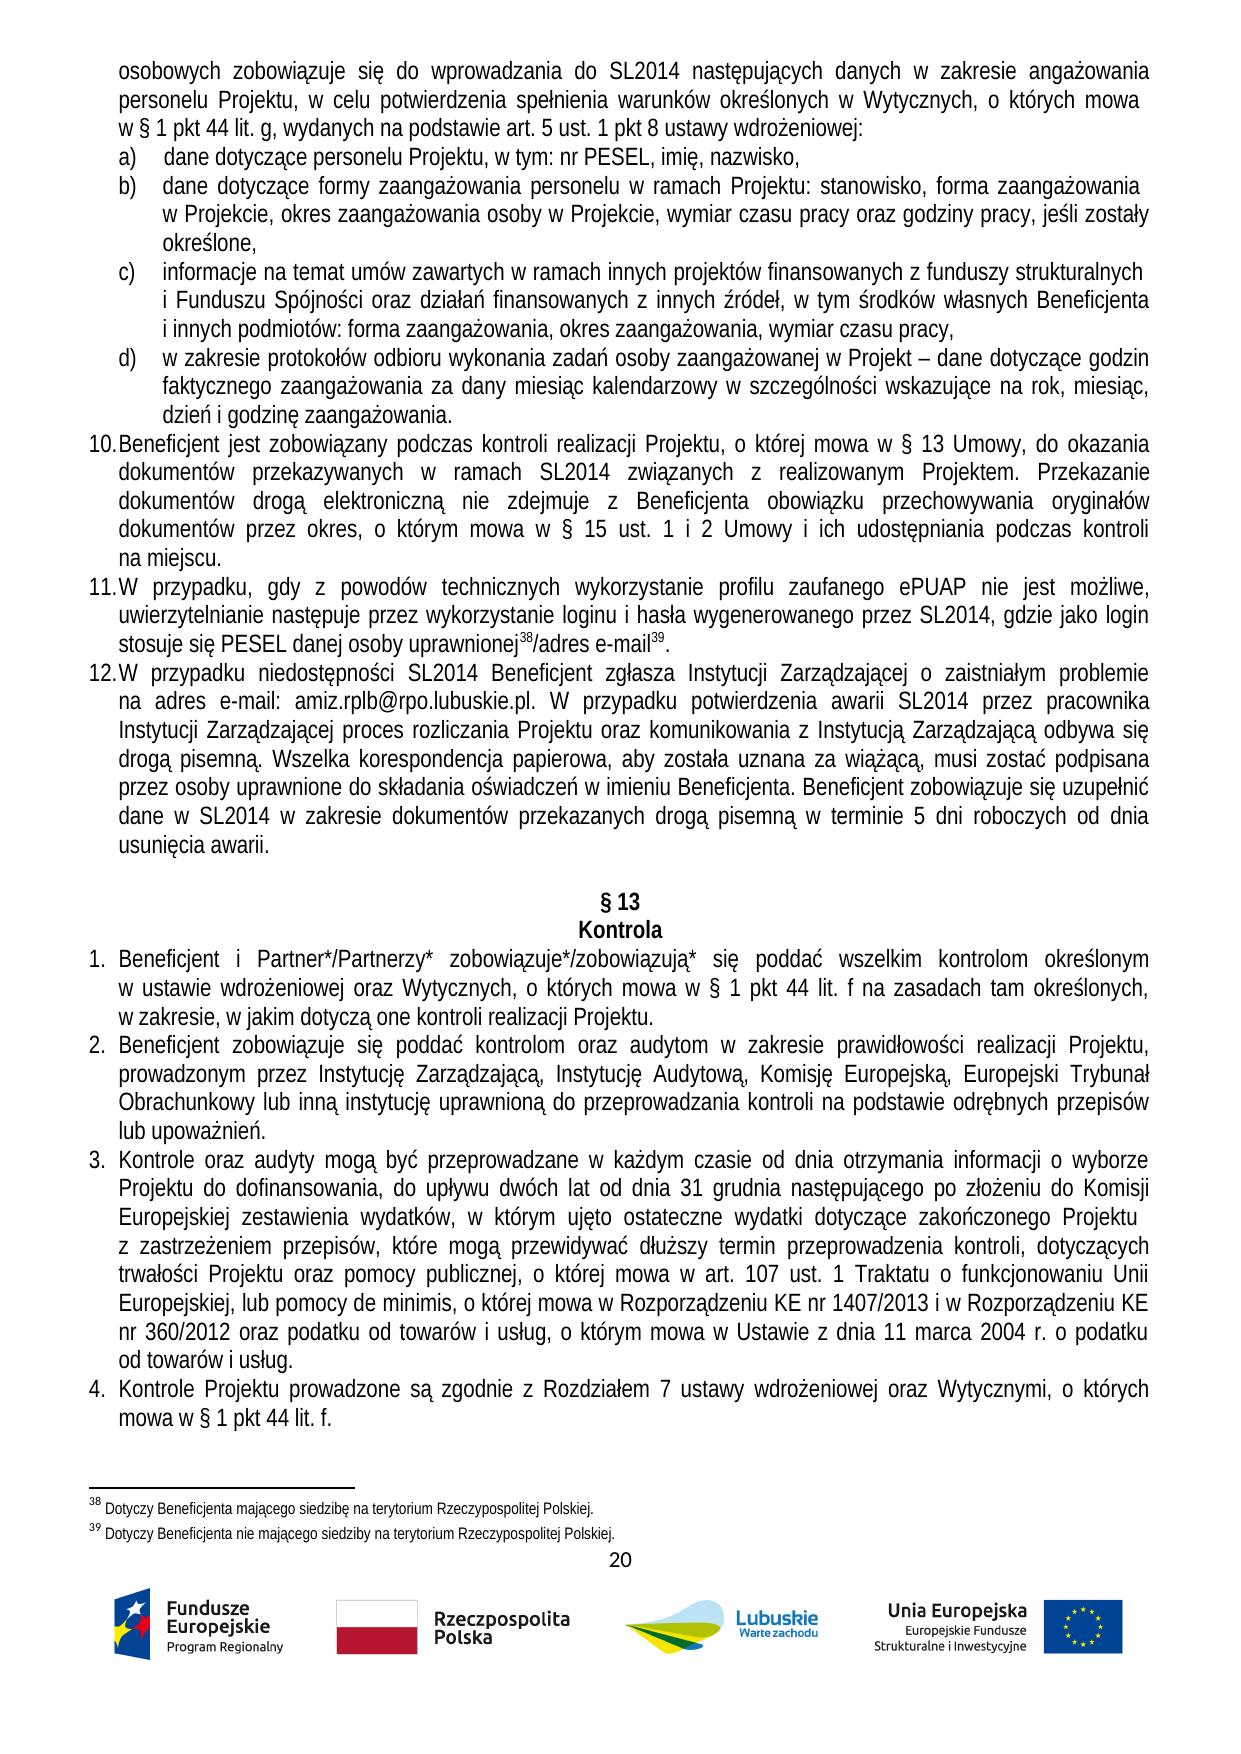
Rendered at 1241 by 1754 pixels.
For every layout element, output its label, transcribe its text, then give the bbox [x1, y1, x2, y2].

list Kontrole Projektu prowadzone są zgodnie z Rozdziałem 7 ustawy wdrożeniowej oraz Wytycznymi, o których mowa w § 1 pkt 44 lit. f. [89, 1374, 1152, 1431]
list Beneficjent i Partner*/Partnerzy* zobowiązuje*/zobowiązują* się poddać wszelkim kontrolom określonym w ustawie wdrożeniowej oraz Wytycznych, o których mowa w § 1 pkt 44 lit. f na zasadach tam określonych, w zakresie, w jakim dotyczą one kontroli realizacji Projektu. [89, 944, 1152, 1030]
list dane dotyczące formy zaangażowania personelu w ramach Projektu: stanowisko, forma zaangażowania w Projekcie, okres zaangażowania osoby w Projekcie, wymiar czasu pracy oraz godziny pracy, jeśli zostały określone, [118, 171, 1152, 257]
list Beneficjent zobowiązuje się poddać kontrolom oraz audytom w zakresie prawidłowości realizacji Projektu, prowadzonym przez Instytucję Zarządzającą, Instytucję Audytową, Komisję Europejską, Europejski Trybunał Obrachunkowy lub inną instytucję uprawnioną do przeprowadzania kontroli na podstawie odrębnych przepisów lub upoważnień. [89, 1030, 1152, 1145]
text Kontrola [89, 916, 1152, 944]
list w zakresie protokołów odbioru wykonania zadań osoby zaangażowanej w Projekt – dane dotyczące godzin faktycznego zaangażowania za dany miesiąc kalendarzowy w szczególności wskazujące na rok, miesiąc, dzień i godzinę zaangażowania. [118, 343, 1152, 428]
list Beneficjent jest zobowiązany podczas kontroli realizacji Projektu, o której mowa w § 13 Umowy, do okazania dokumentów przekazywanych w ramach SL2014 związanych z realizowanym Projektem. Przekazanie dokumentów drogą elektroniczną nie zdejmuje z Beneficjenta obowiązku przechowywania oryginałów dokumentów przez okres, o którym mowa w § 15 ust. 1 i 2 Umowy i ich udostępniania podczas kontroli na miejscu. [89, 428, 1152, 572]
picture [88, 1572, 1152, 1681]
text § 13 [89, 887, 1152, 916]
list dane dotyczące personelu Projektu, w tym: nr PESEL, imię, nazwisko, [118, 142, 1152, 171]
list W przypadku niedostępności SL2014 Beneficjent zgłasza Instytucji Zarządzającej o zaistniałym problemie na adres e-mail: amiz.rplb@rpo.lubuskie.pl. W przypadku potwierdzenia awarii SL2014 przez pracownika Instytucji Zarządzającej proces rozliczania Projektu oraz komunikowania z Instytucją Zarządzającą odbywa się drogą pisemną. Wszelka korespondencja papierowa, aby została uznana za wiążącą, musi zostać podpisana przez osoby uprawnione do składania oświadczeń w imieniu Beneficjenta. Beneficjent zobowiązuje się uzupełnić dane w SL2014 w zakresie dokumentów przekazanych drogą pisemną w terminie 5 dni roboczych od dnia usunięcia awarii. [89, 658, 1152, 858]
list informacje na temat umów zawartych w ramach innych projektów finansowanych z funduszy strukturalnych i Funduszu Spójności oraz działań finansowanych z innych źródeł, w tym środków własnych Beneficjenta i innych podmiotów: forma zaangażowania, okres zaangażowania, wymiar czasu pracy, [118, 257, 1152, 343]
list Kontrole oraz audyty mogą być przeprowadzane w każdym czasie od dnia otrzymania informacji o wyborze Projektu do dofinansowania, do upływu dwóch lat od dnia 31 grudnia następującego po złożeniu do Komisji Europejskiej zestawienia wydatków, w którym ujęto ostateczne wydatki dotyczące zakończonego Projektu z zastrzeżeniem przepisów, które mogą przewidywać dłuższy termin przeprowadzenia kontroli, dotyczących trwałości Projektu oraz pomocy publicznej, o której mowa w art. 107 ust. 1 Traktatu o funkcjonowaniu Unii Europejskiej, lub pomocy de minimis, o której mowa w Rozporządzeniu KE nr 1407/2013 i w Rozporządzeniu KE nr 360/2012 oraz podatku od towarów i usług, o którym mowa w Ustawie z dnia 11 marca 2004 r. o podatku od towarów i usług. [89, 1145, 1152, 1374]
list W przypadku, gdy z powodów technicznych wykorzystanie profilu zaufanego ePUAP nie jest możliwe, uwierzytelnianie następuje przez wykorzystanie loginu i hasła wygenerowanego przez SL2014, gdzie jako login stosuje się PESEL danej osoby uprawnionej/adres e-mail. [89, 572, 1152, 658]
